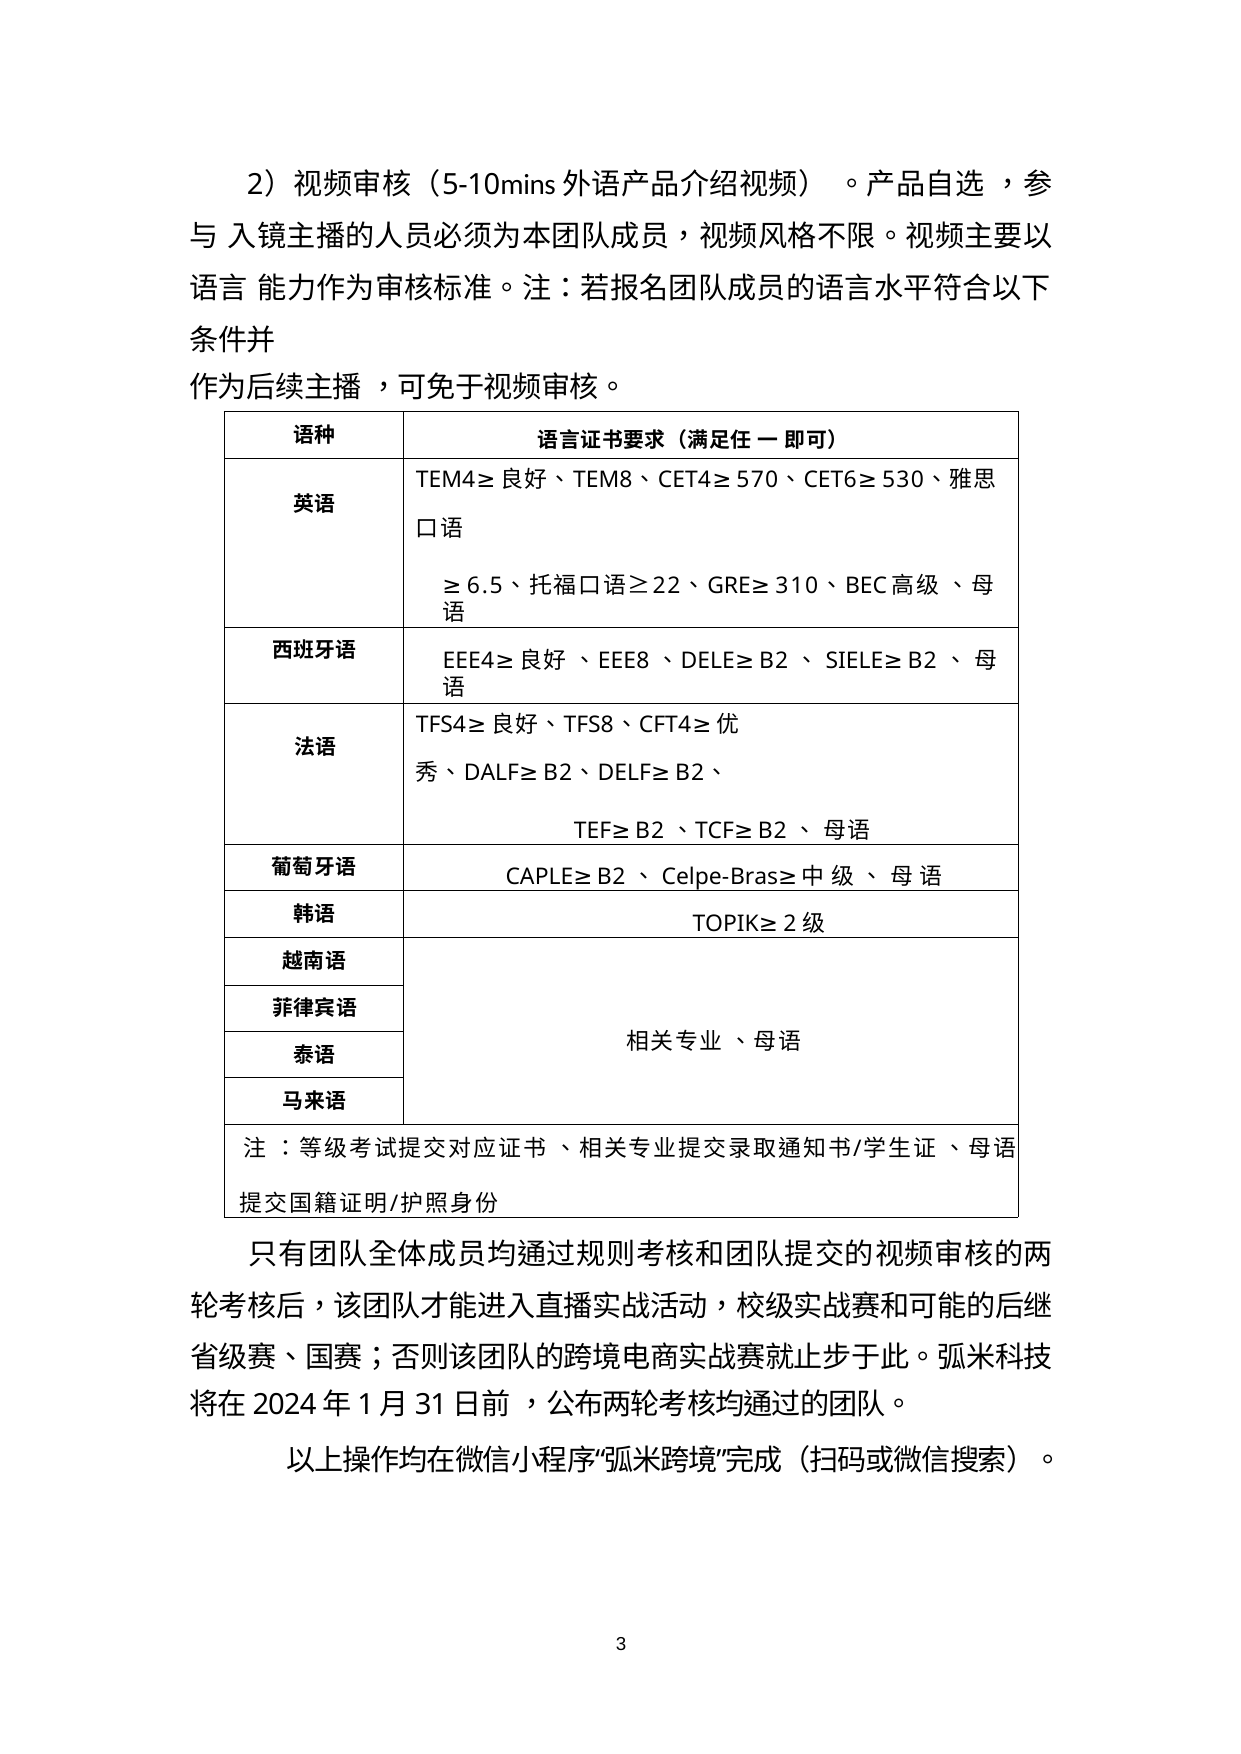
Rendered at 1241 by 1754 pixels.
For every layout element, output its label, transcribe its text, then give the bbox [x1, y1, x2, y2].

table_cell 法语 [225, 704, 403, 843]
table_cell TFS4≥良好、TFS8、CFT4≥优秀、DALF≥B2、DELF≥B2、 TEF≥B2 、TCF≥B2 、 母语 [404, 704, 1018, 843]
table_cell 韩语 [225, 891, 403, 937]
table_cell 葡萄牙语 [225, 845, 403, 890]
table_header 语言证书要求（满足任 一 即可） [404, 412, 1018, 458]
table_cell 泰语 [225, 1032, 403, 1077]
table_cell EEE4≥良好 、EEE8 、DELE≥B2 、 SIELE≥B2 、 母语 [404, 628, 1018, 702]
text 只有团队全体成员均通过规则考核和团队提交的视频审核的两 轮考核后，该团队才能进入直播实战活动，校级实战赛和可能的后继 省级赛、国赛；否则该团队的跨境电商实战赛就止步于此。弧米科技 [190, 1233, 1053, 1376]
table_cell 注 ：等级考试提交对应证书 、相关专业提交录取通知书/学生证 、母语 提交国籍证明/护照身份 [225, 1125, 1018, 1217]
table_cell TEM4≥良好、TEM8、CET4≥570、CET6≥530、雅思口语 ≥6.5、托福口语≥22、GRE≥310、BEC高级 、母语 [404, 459, 1018, 627]
table_cell 马来语 [225, 1078, 403, 1123]
table_cell 越南语 [225, 938, 403, 984]
table_cell 相关专业 、母语 [404, 938, 1018, 1123]
text 作为后续主播 ，可免于视频审核。 [189, 371, 1064, 404]
text 2）视频审核（5-10mins外语产品介绍视频） 。产品自选 ，参与 入镜主播的人员必须为本团队成员，视频风格不限。视频主要以语言 能力作为审核标准。注：若报名团队成员的语言水平符合以下条件并 [189, 163, 1053, 359]
text 以上操作均在微信小程序“弧米跨境”完成（扫码或微信搜索）。 [186, 1444, 1064, 1476]
table_cell 菲律宾语 [225, 986, 403, 1031]
table_cell 西班牙语 [225, 628, 403, 702]
table_header 语种 [225, 412, 403, 458]
table_cell TOPIK≥2级 [404, 891, 1018, 937]
table_cell 英语 [225, 459, 403, 627]
text 将在2024年1月31日前 ，公布两轮考核均通过的团队。 [189, 1388, 1064, 1421]
table_cell CAPLE≥B2 、 Celpe-Bras≥中 级 、 母 语 [404, 845, 1018, 890]
